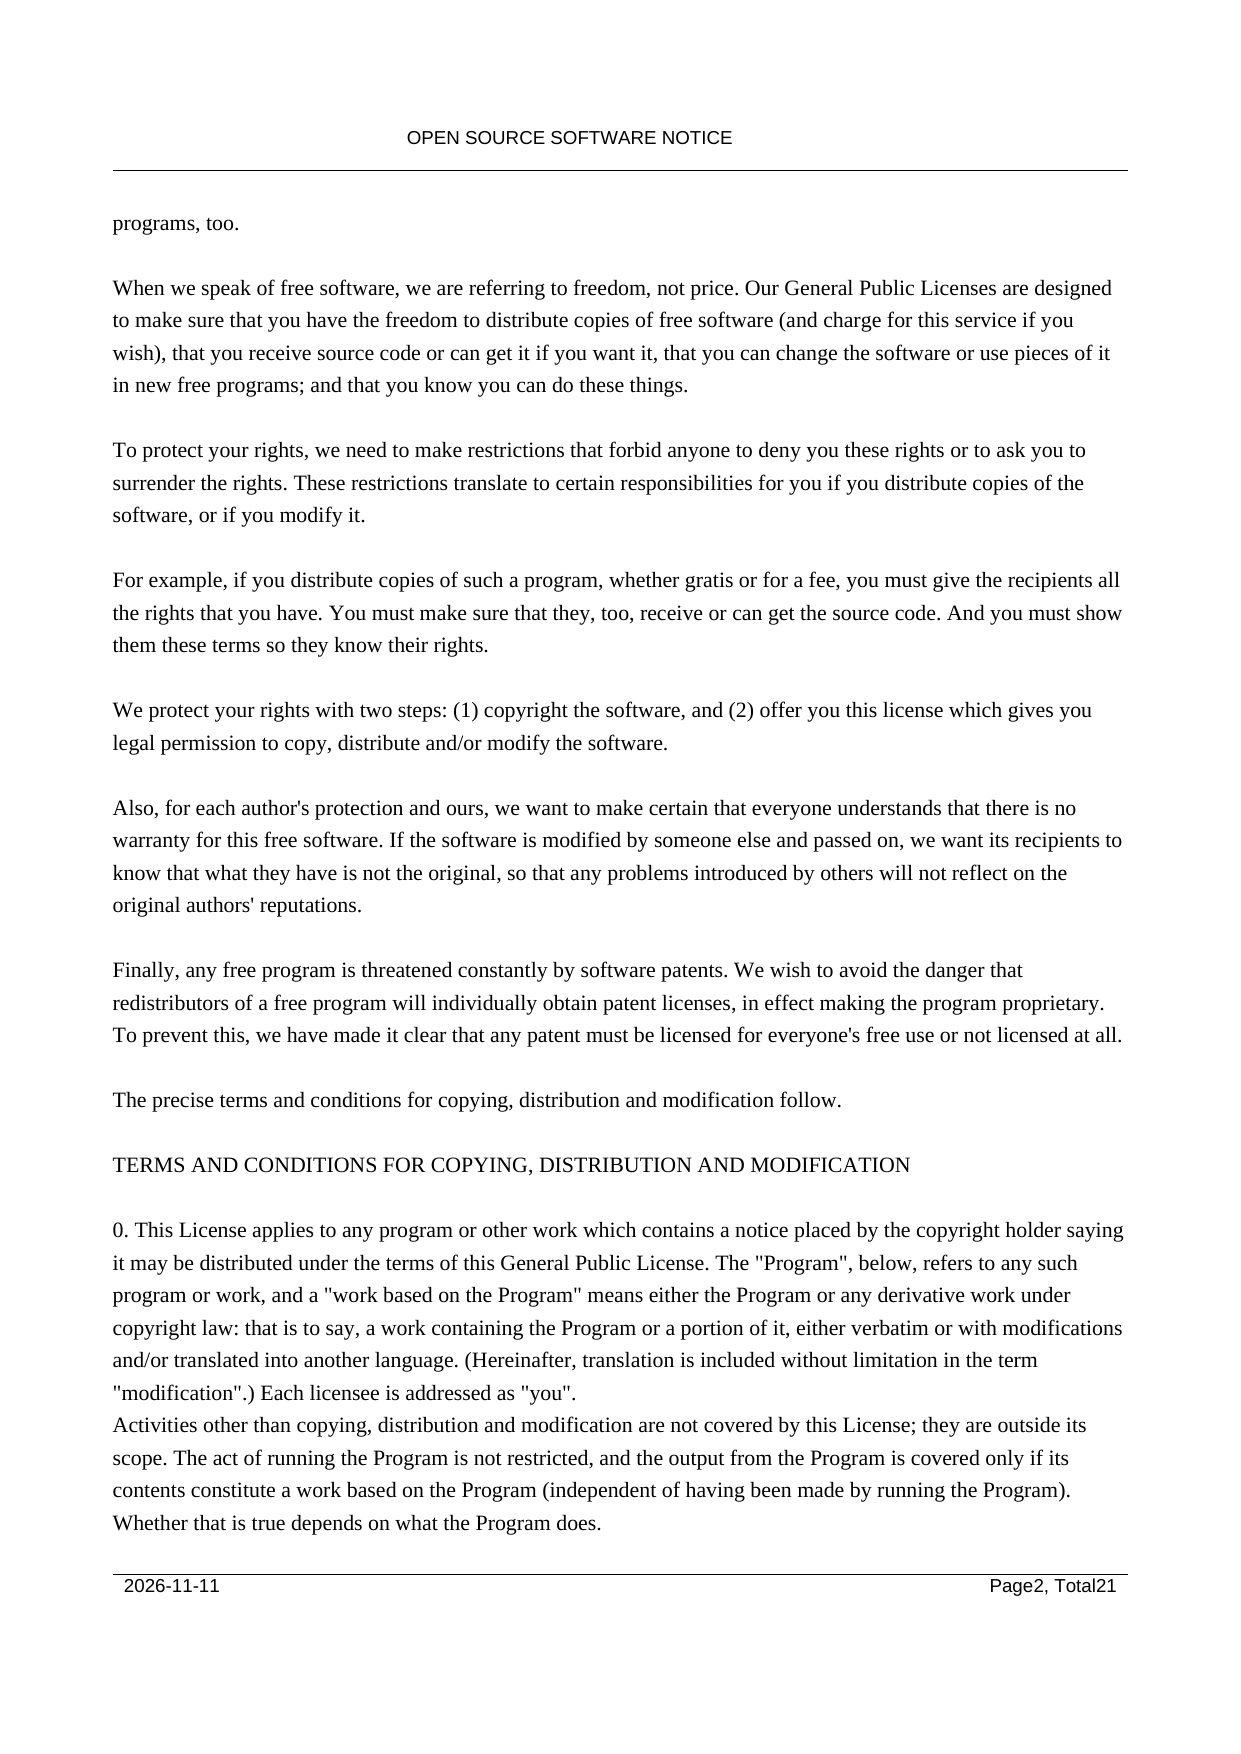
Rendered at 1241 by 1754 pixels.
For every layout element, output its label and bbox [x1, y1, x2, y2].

text [112, 206, 1128, 1539]
